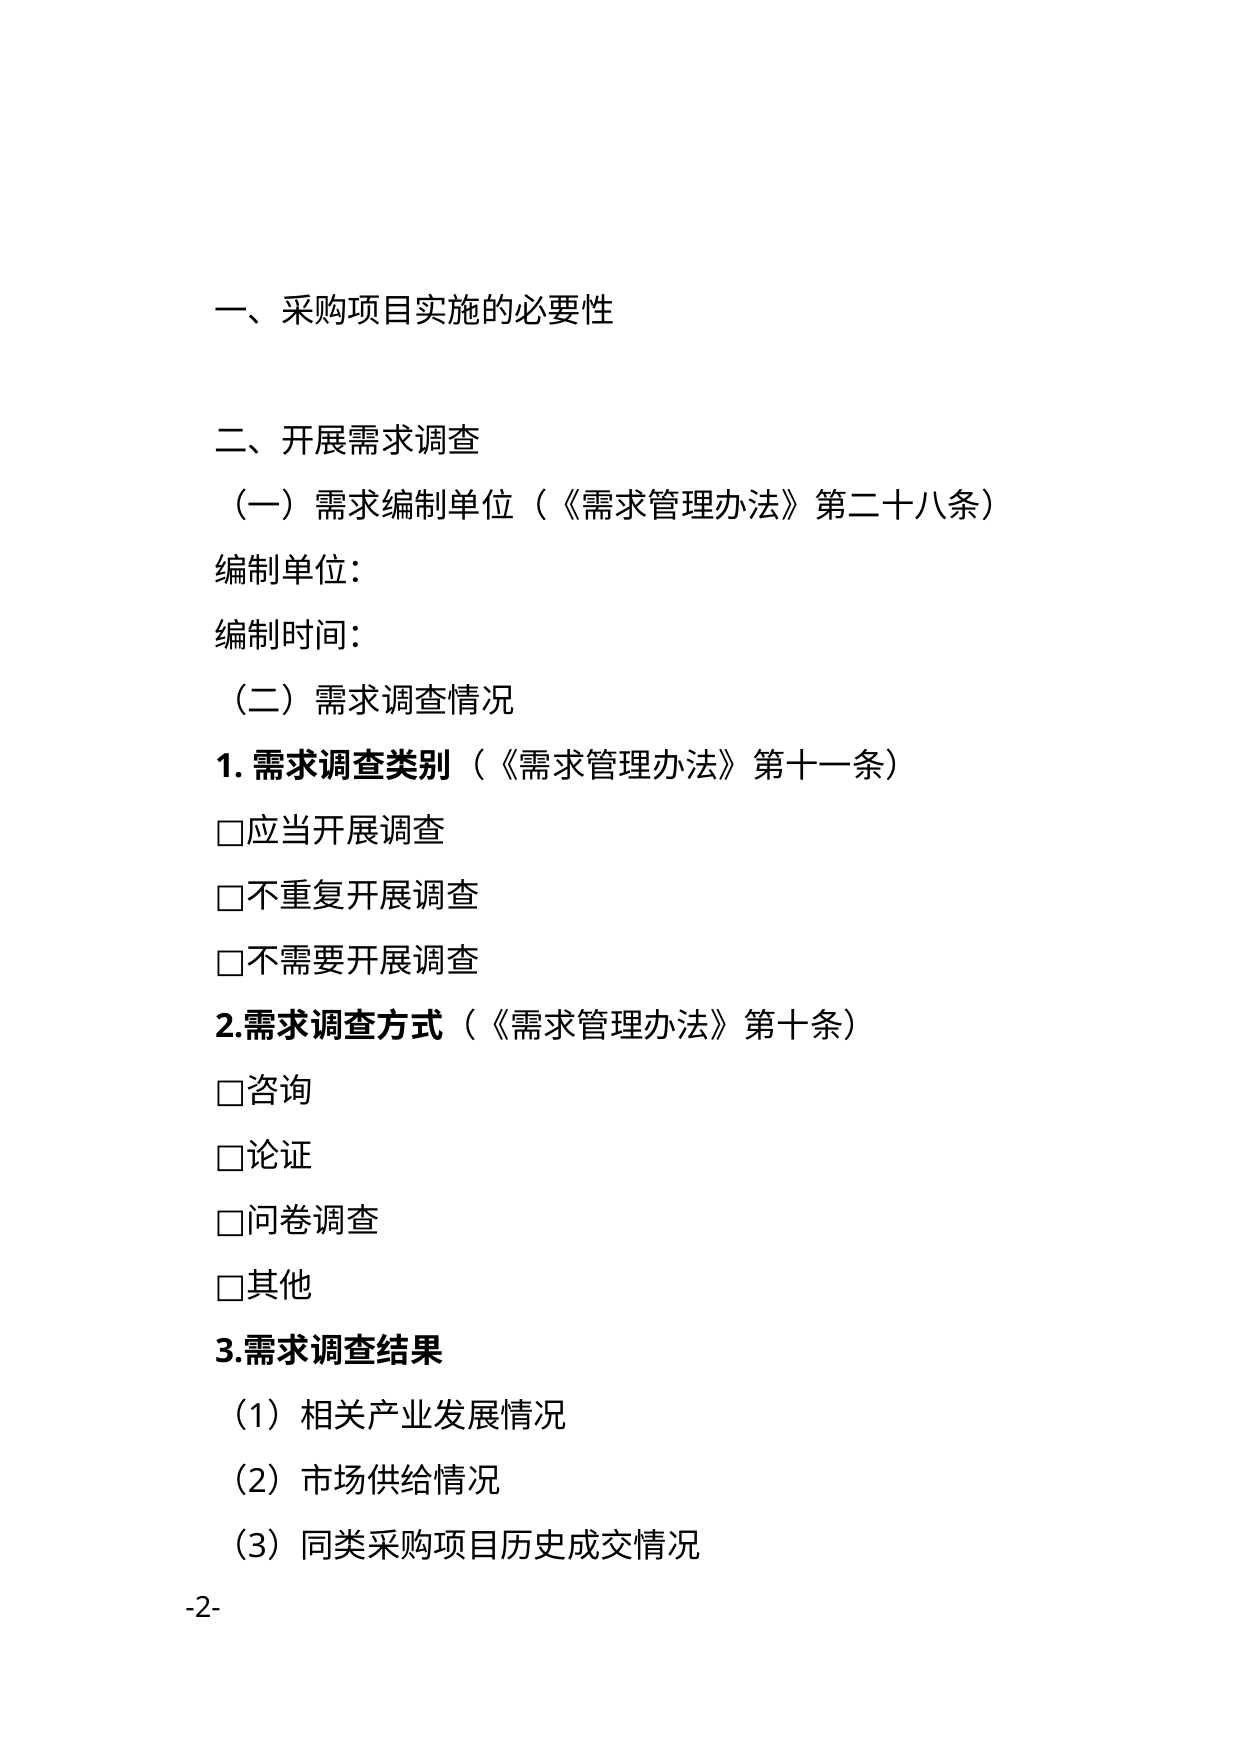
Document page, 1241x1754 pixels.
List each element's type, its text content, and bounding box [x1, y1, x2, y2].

text 3.需求调查结果 [148, 1316, 1092, 1381]
text 1. 需求调查类别（《需求管理办法》第十一条） [148, 731, 1092, 796]
text （1）相关产业发展情况 [148, 1381, 1092, 1446]
text （一）需求编制单位（《需求管理办法》第二十八条） [148, 471, 1092, 536]
text □应当开展调查 [148, 796, 1092, 861]
text □问卷调查 [148, 1186, 1092, 1251]
text □论证 [148, 1121, 1092, 1186]
text □其他 [148, 1251, 1092, 1316]
text □不需要开展调查 [148, 926, 1092, 991]
text 一、采购项目实施的必要性 [148, 276, 1092, 341]
text 编制单位： [148, 536, 1092, 601]
text （3）同类采购项目历史成交情况 [148, 1511, 1092, 1576]
text 二、开展需求调查 [148, 406, 1092, 471]
text □不重复开展调查 [148, 861, 1092, 926]
text 编制时间： [148, 601, 1092, 666]
text □咨询 [148, 1056, 1092, 1121]
text 2.需求调查方式（《需求管理办法》第十条） [148, 991, 1092, 1056]
text （二）需求调查情况 [148, 666, 1092, 731]
text （2）市场供给情况 [148, 1446, 1092, 1511]
